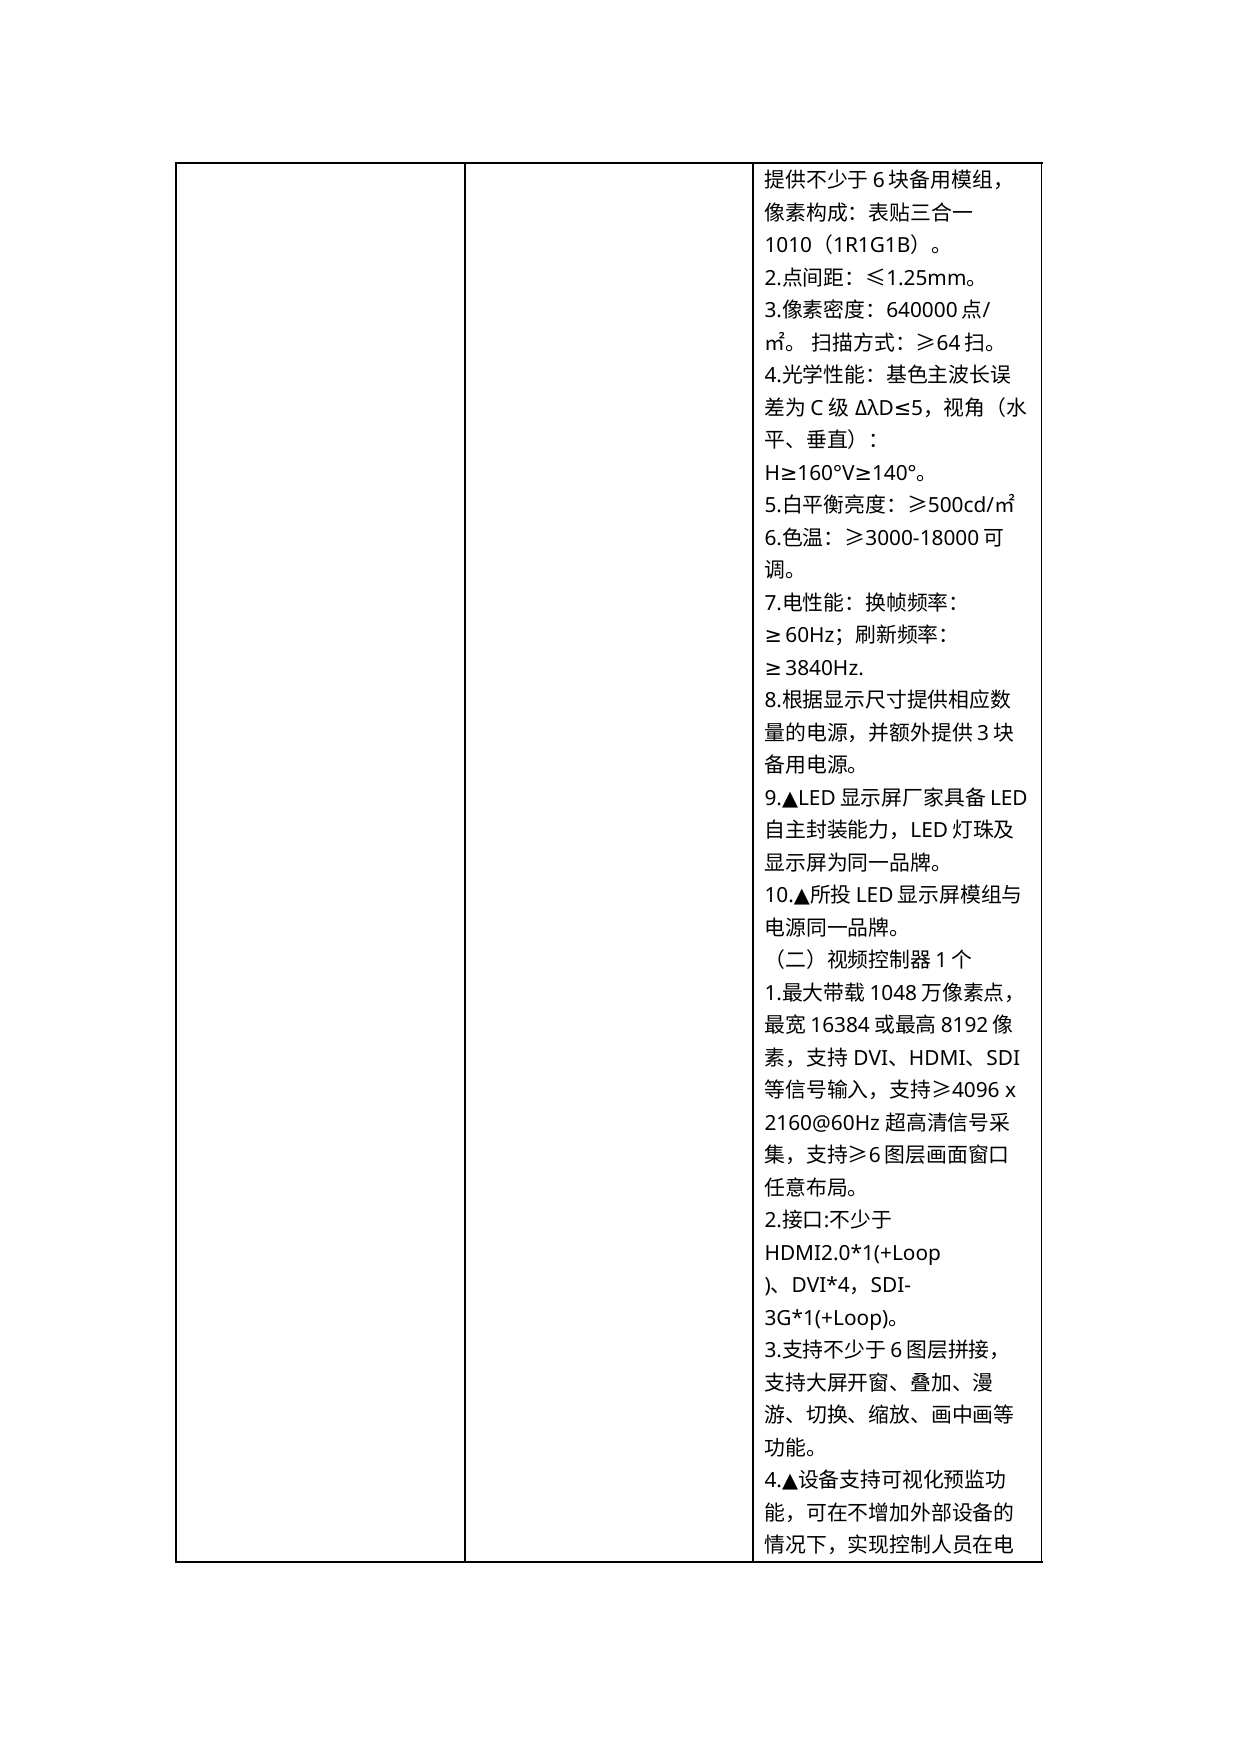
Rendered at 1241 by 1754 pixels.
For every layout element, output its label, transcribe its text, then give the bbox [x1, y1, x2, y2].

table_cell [754, 164, 1041, 1561]
table_cell 3 [177, 164, 464, 1561]
table_cell [466, 164, 752, 1561]
